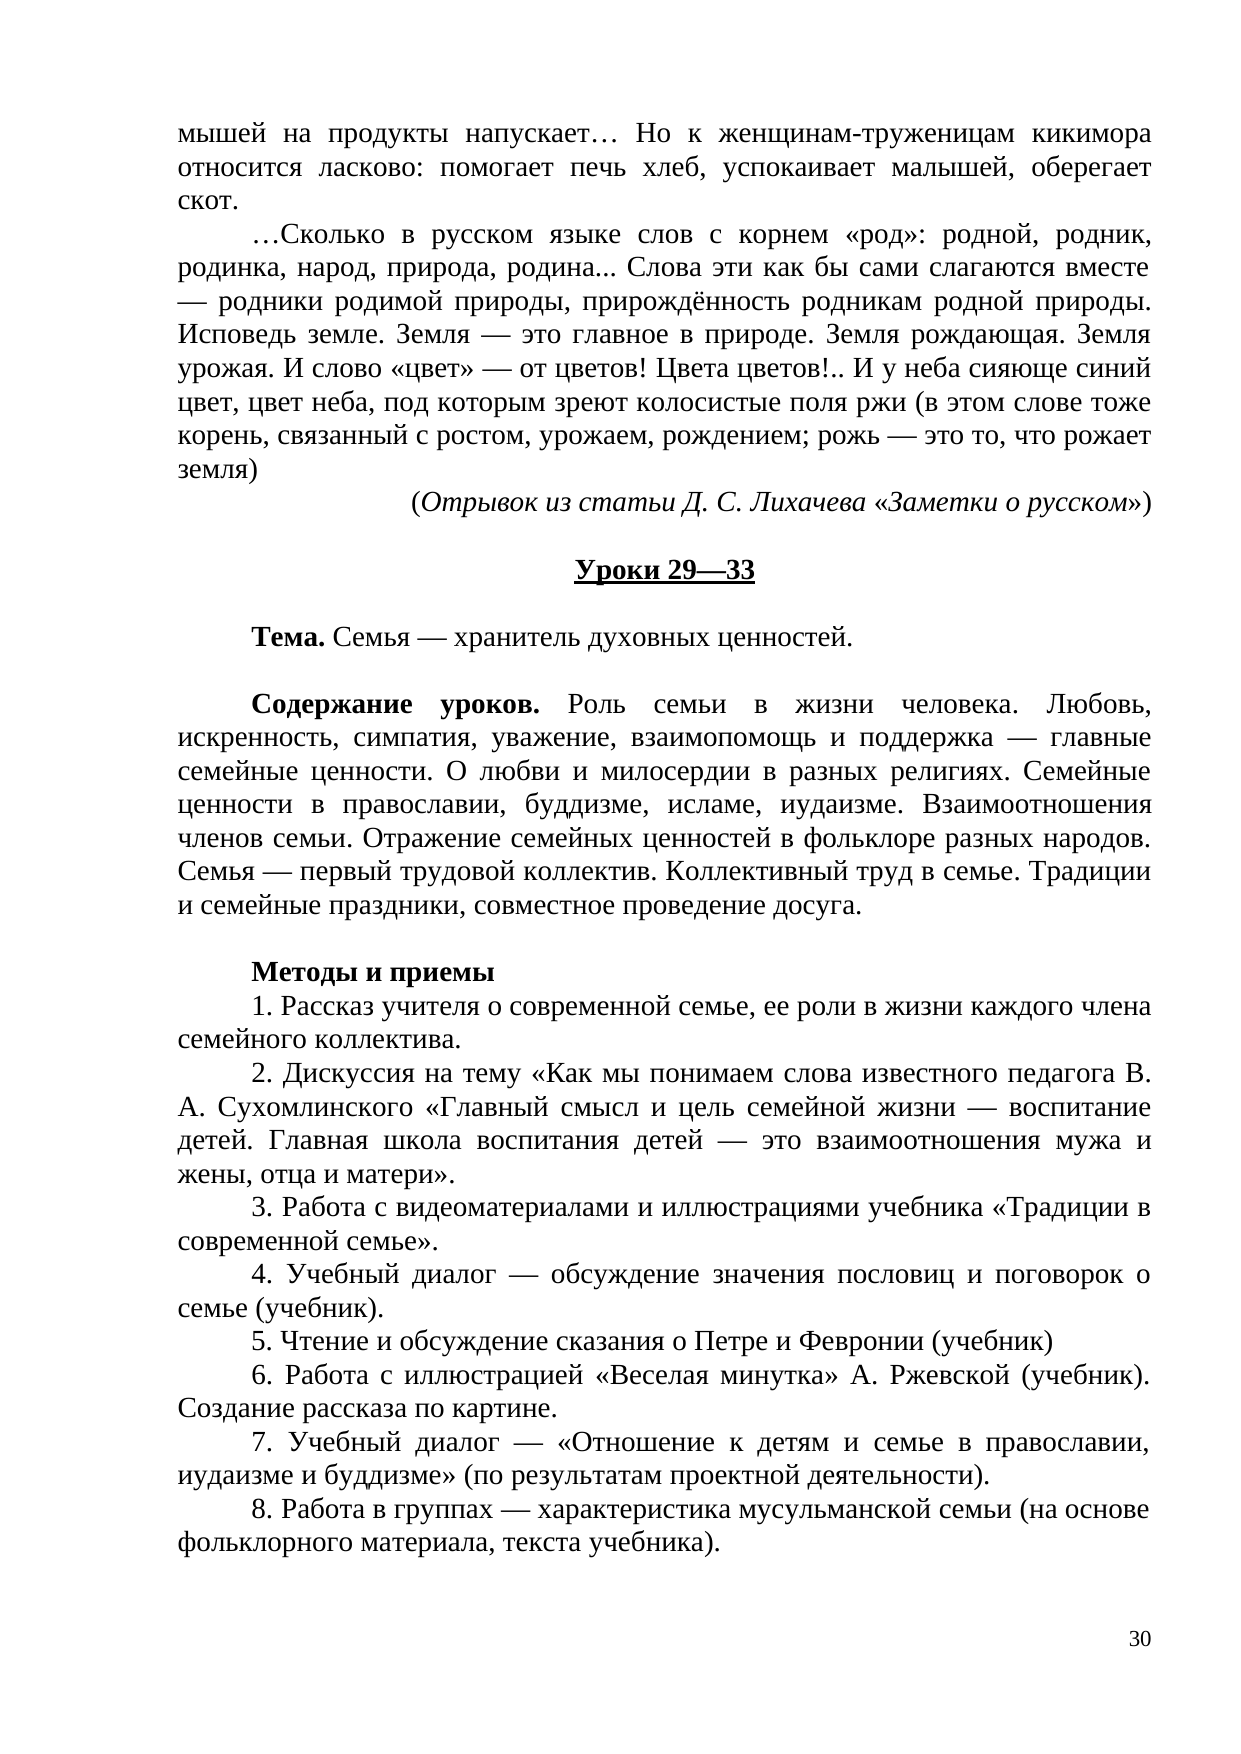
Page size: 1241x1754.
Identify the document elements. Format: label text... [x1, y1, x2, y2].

text …Сколько в русском языке слов с корнем «род»: родной, родник, родинка, народ, природа, родина... Слова эти как бы сами слагаются вместе [177, 216, 1152, 283]
text Содержание уроков. Роль семьи в жизни человека. Любовь, искренность, симпатия, уважение, взаимопомощь и поддержка — главные семейные ценности. О любви и милосердии в разных религиях. Семейные ценности в православии, буддизме, исламе, иудаизме. Взаимоотношения членов семьи. Отражение семейных ценностей в фольклоре разных народов. Семья — первый трудовой коллектив. Коллективный труд в семье. Традиции и семейные праздники, совместное проведение досуга. [177, 686, 1152, 921]
list Чтение и обсуждение сказания о Петре и Февронии (учебник) [251, 1323, 1184, 1357]
subtitle Методы и приемы [251, 954, 1184, 988]
text (Отрывок из статьи Д. С. Лихачева «Заметки о русском») [411, 484, 1184, 518]
list Работа с видеоматериалами и иллюстрациями учебника «Традиции в современной семье». [177, 1189, 1152, 1256]
list Рассказ учителя о современной семье, ее роли в жизни каждого члена семейного коллектива. [177, 988, 1152, 1055]
text Тема. Семья — хранитель духовных ценностей. [251, 619, 1184, 652]
list Работа в группах — характеристика мусульманской семьи (на основе фольклорного материала, текста учебника). [177, 1491, 1152, 1558]
list Учебный диалог — обсуждение значения пословиц и поговорок о семье (учебник). [177, 1256, 1152, 1323]
list Дискуссия на тему «Как мы понимаем слова известного педагога В. А. Сухомлинского «Главный смысл и цель семейной жизни — воспитание детей. Главная школа воспитания детей — это взаимоотношения мужа и жены, отца и матери». [177, 1055, 1152, 1189]
list Работа с иллюстрацией «Веселая минутка» А. Ржевской (учебник). Создание рассказа по картине. [177, 1357, 1152, 1424]
list Учебный диалог — «Отношение к детям и семье в православии, иудаизме и буддизме» (по результатам проектной деятельности). [177, 1424, 1152, 1491]
text Уроки 29—33 [183, 552, 1146, 586]
text мышей на продукты напускает… Но к женщинам-труженицам кикимора относится ласково: помогает печь хлеб, успокаивает малышей, оберегает скот. [177, 115, 1152, 216]
list родники родимой природы, прирождённость родникам родной природы. Исповедь земле. Земля — это главное в природе. Земля рождающая. Земля урожая. И слово «цвет» — от цветов! Цвета цветов!.. И у неба сияюще синий цвет, цвет неба, под которым зреют колосистые поля ржи (в этом слове тоже корень, связанный с ростом, урожаем, рождением; рожь — это то, что рожает земля) [177, 283, 1152, 484]
